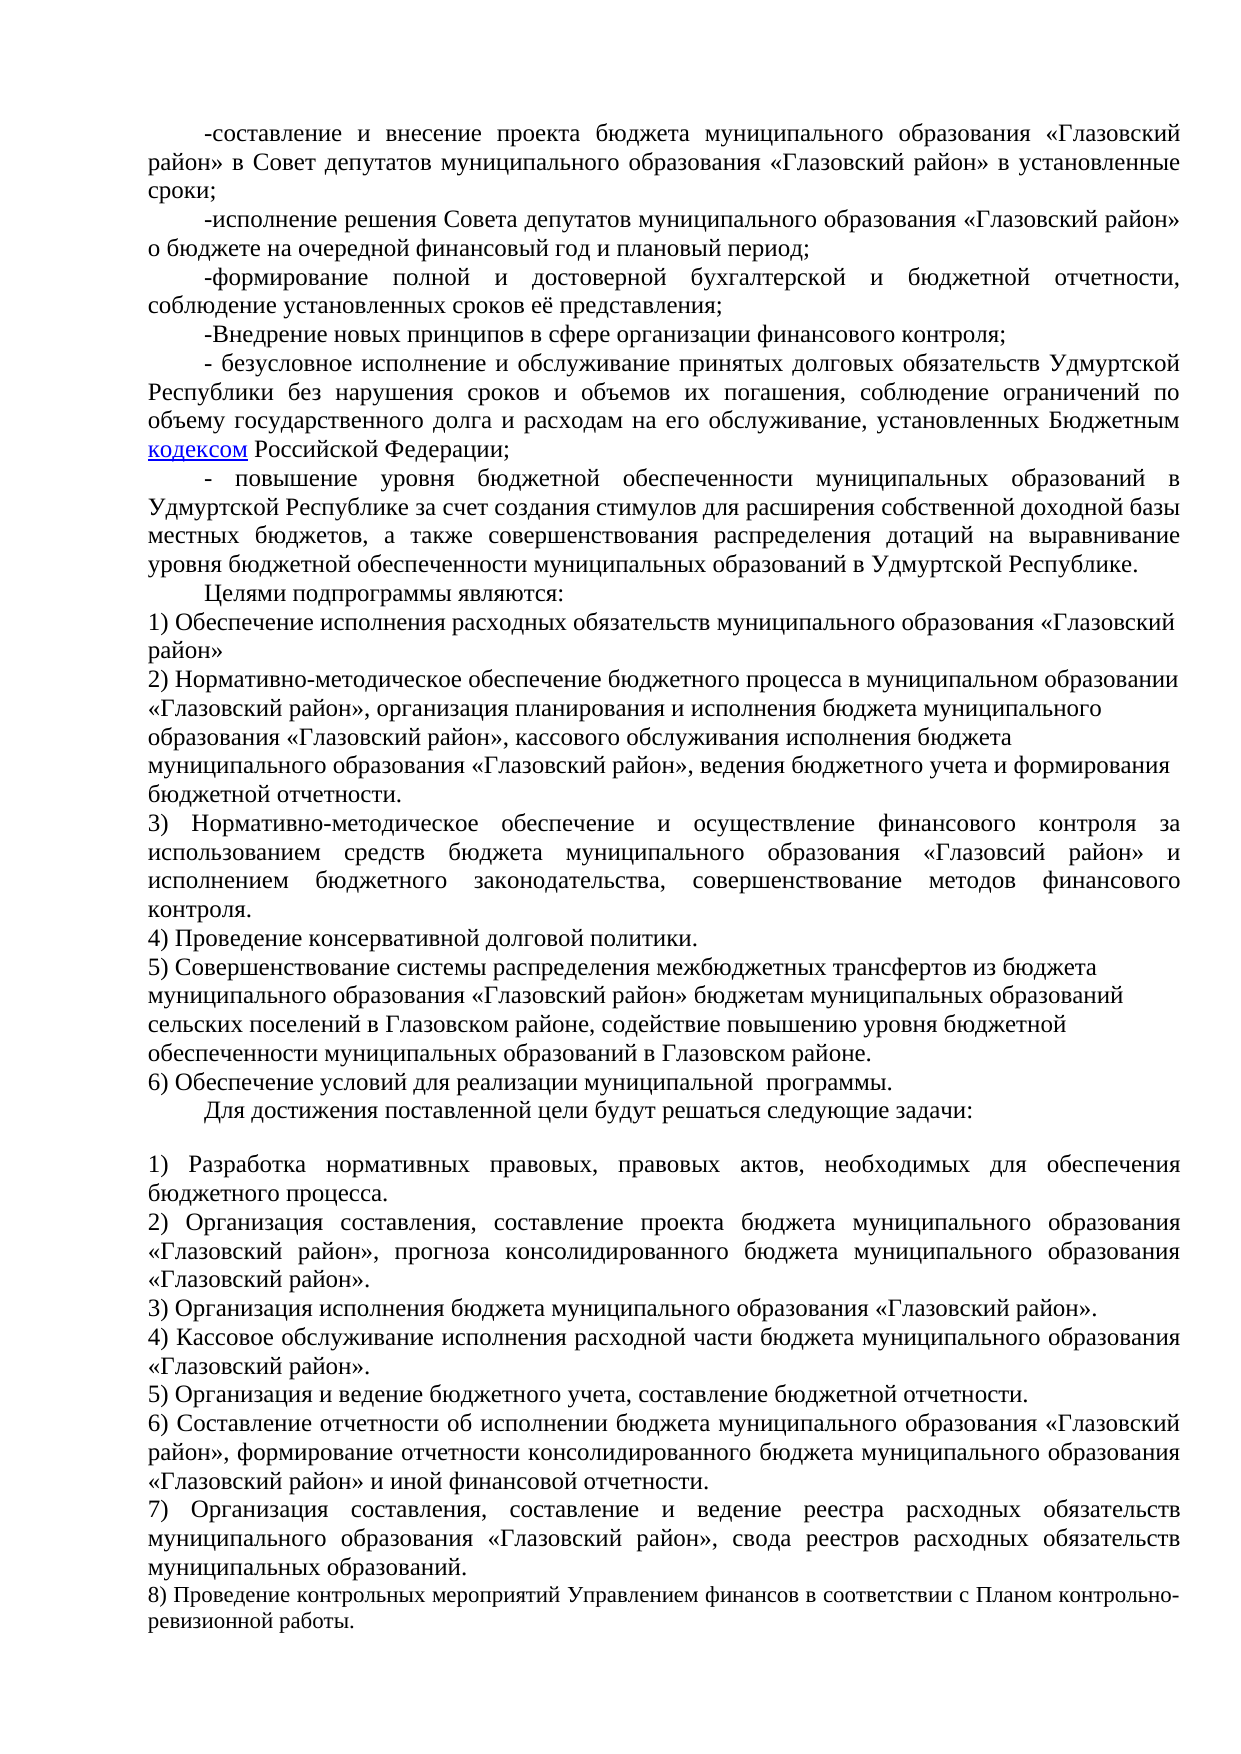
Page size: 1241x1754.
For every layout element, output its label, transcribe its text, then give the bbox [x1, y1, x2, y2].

text 6) Обеспечение условий для реализации муниципальной программы. [148, 1067, 1181, 1096]
text 6) Составление отчетности об исполнении бюджета муниципального образования «Глазовский район», формирование отчетности консолидированного бюджета муниципального образования «Глазовский район» и иной финансовой отчетности. [148, 1408, 1181, 1494]
text -Внедрение новых принципов в сфере организации финансового контроля; [148, 319, 1181, 348]
text 7) Организация составления, составление и ведение реестра расходных обязательств муниципального образования «Глазовский район», свода реестров расходных обязательств муниципальных образований. [148, 1494, 1181, 1581]
text 4) Кассовое обслуживание исполнения расходной части бюджета муниципального образования «Глазовский район». [148, 1322, 1181, 1379]
text Для достижения поставленной цели будут решаться следующие задачи: [148, 1096, 1181, 1124]
text 2) Организация составления, составление проекта бюджета муниципального образования «Глазовский район», прогноза консолидированного бюджета муниципального образования «Глазовский район». [148, 1207, 1181, 1293]
text 8) Проведение контрольных мероприятий Управлением финансов в соответствии с Планом контрольно-ревизионной работы. [148, 1581, 1181, 1633]
text 1) Разработка нормативных правовых, правовых актов, необходимых для обеспечения бюджетного процесса. [148, 1149, 1181, 1207]
text - повышение уровня бюджетной обеспеченности муниципальных образований в Удмуртской Республике за счет создания стимулов для расширения собственной доходной базы местных бюджетов, а также совершенствования распределения дотаций на выравнивание уровня бюджетной обеспеченности муниципальных образований в Удмуртской Республике. [148, 463, 1181, 578]
text 1) Обеспечение исполнения расходных обязательств муниципального образования «Глазовский район» [148, 607, 1181, 664]
text 2) Нормативно-методическое обеспечение бюджетного процесса в муниципальном образовании «Глазовский район», организация планирования и исполнения бюджета муниципального образования «Глазовский район», кассового обслуживания исполнения бюджета муниципального образования «Глазовский район», ведения бюджетного учета и формирования бюджетной отчетности. [148, 664, 1181, 808]
text 5) Организация и ведение бюджетного учета, составление бюджетной отчетности. [148, 1379, 1181, 1408]
text - безусловное исполнение и обслуживание принятых долговых обязательств Удмуртской Республики без нарушения сроков и объемов их погашения, соблюдение ограничений по объему государственного долга и расходам на его обслуживание, установленных Бюджетным кодексом Российской Федерации; [148, 348, 1181, 463]
text -составление и внесение проекта бюджета муниципального образования «Глазовский район» в Совет депутатов муниципального образования «Глазовский район» в установленные сроки; [148, 118, 1181, 204]
text 3) Нормативно-методическое обеспечение и осуществление финансового контроля за использованием средств бюджета муниципального образования «Глазовсий район» и исполнением бюджетного законодательства, совершенствование методов финансового контроля. [148, 808, 1181, 923]
text 4) Проведение консервативной долговой политики. [148, 923, 1181, 952]
text 5) Совершенствование системы распределения межбюджетных трансфертов из бюджета муниципального образования «Глазовский район» бюджетам муниципальных образований сельских поселений в Глазовском районе, содействие повышению уровня бюджетной обеспеченности муниципальных образований в Глазовском районе. [148, 952, 1181, 1067]
text Целями подпрограммы являются: [148, 578, 1181, 607]
text 3) Организация исполнения бюджета муниципального образования «Глазовский район». [148, 1293, 1181, 1322]
text -формирование полной и достоверной бухгалтерской и бюджетной отчетности, соблюдение установленных сроков её представления; [148, 262, 1181, 319]
text -исполнение решения Совета депутатов муниципального образования «Глазовский район» о бюджете на очередной финансовый год и плановый период; [148, 204, 1181, 262]
